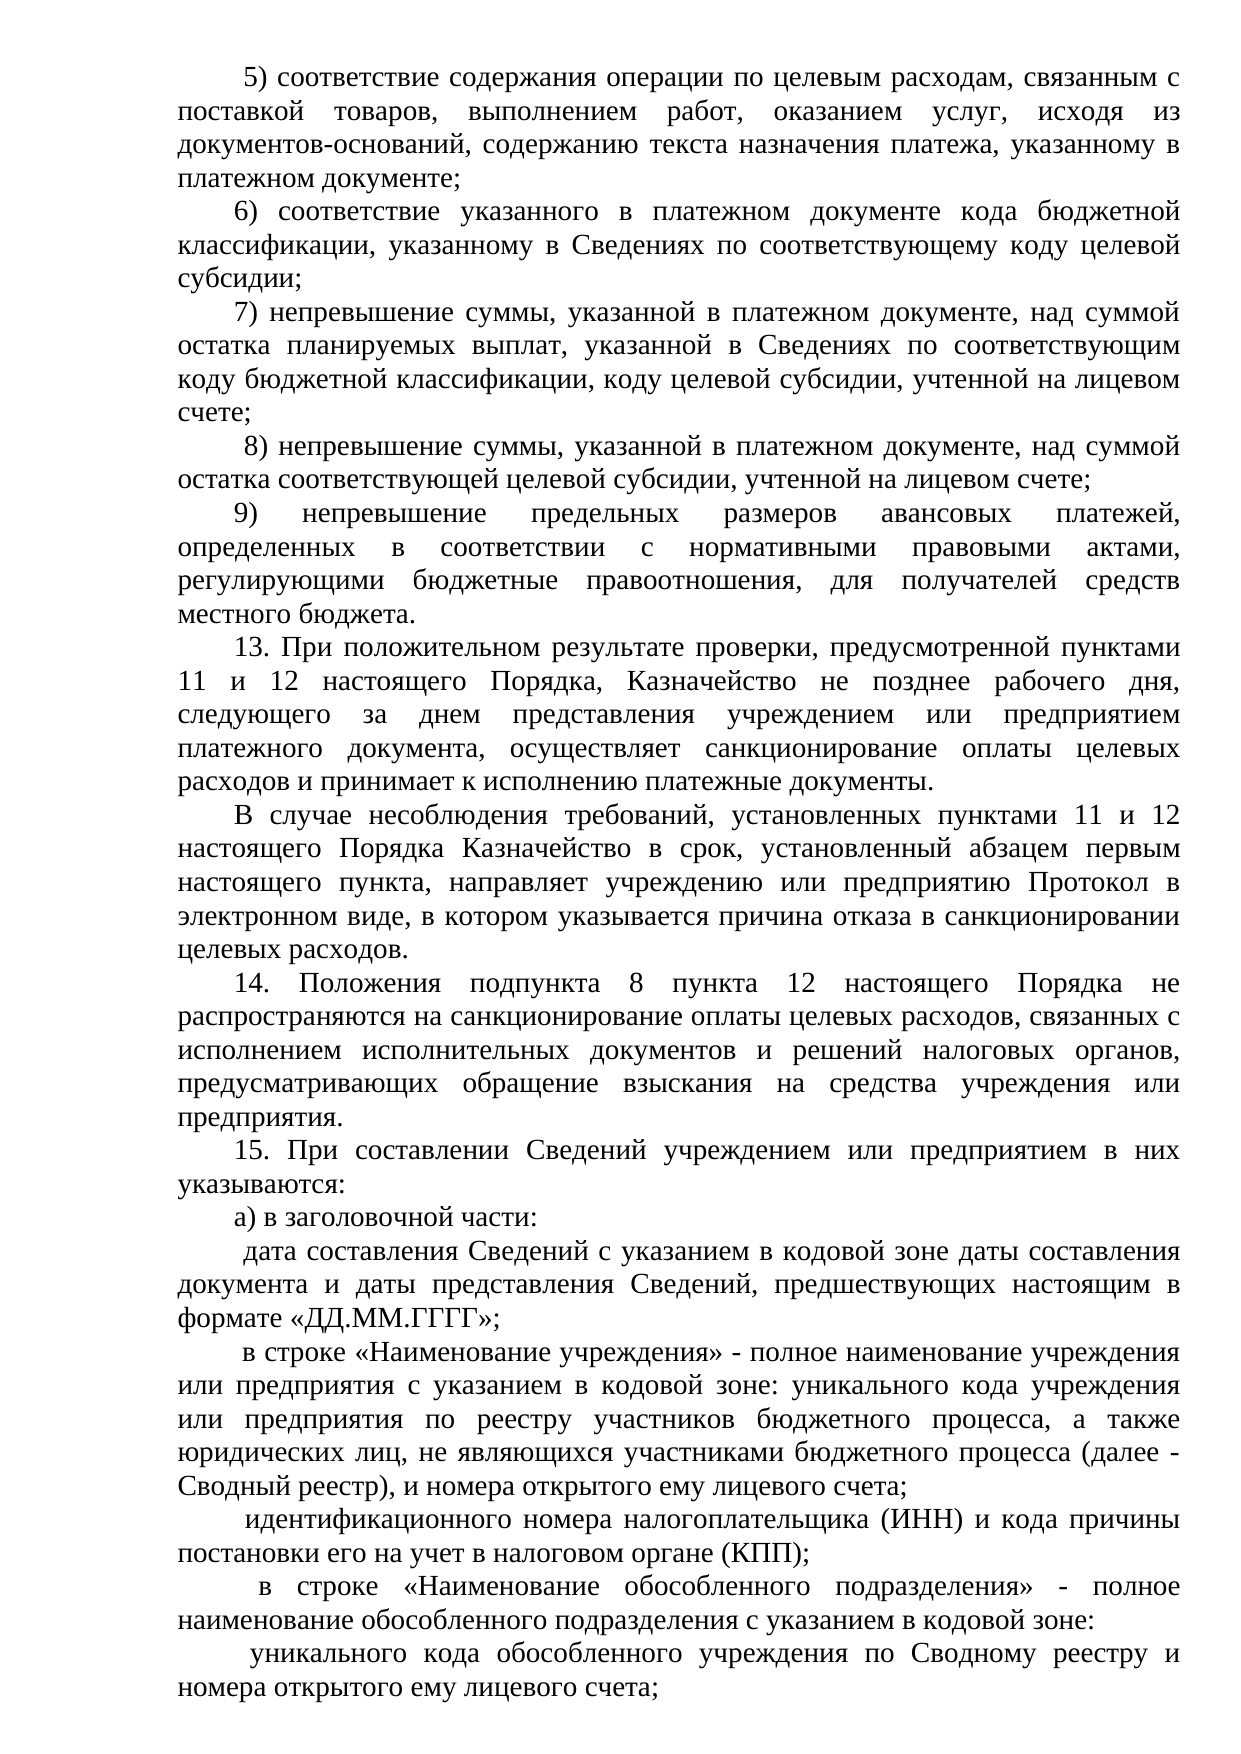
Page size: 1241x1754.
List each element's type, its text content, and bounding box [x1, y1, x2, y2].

text 5) соответствие содержания операции по целевым расходам, связанным с поставкой товаров, выполнением работ, оказанием услуг, исходя из документов-оснований, содержанию текста назначения платежа, указанному в платежном документе; [177, 59, 1181, 193]
text дата составления Сведений с указанием в кодовой зоне даты составления документа и даты представления Сведений, предшествующих настоящим в формате «ДД.ММ.ГГГГ»; [177, 1233, 1181, 1334]
text а) в заголовочной части: [177, 1199, 1181, 1233]
text 13. При положительном результате проверки, предусмотренной пунктами 11 и 12 настоящего Порядка, Казначейство не позднее рабочего дня, следующего за днем представления учреждением или предприятием платежного документа, осуществляет санкционирование оплаты целевых расходов и принимает к исполнению платежные документы. [177, 629, 1181, 797]
text в строке «Наименование учреждения» - полное наименование учреждения или предприятия с указанием в кодовой зоне: уникального кода учреждения или предприятия по реестру участников бюджетного процесса, а также юридических лиц, не являющихся участниками бюджетного процесса (далее - Сводный реестр), и номера открытого ему лицевого счета; [177, 1334, 1181, 1501]
text уникального кода обособленного учреждения по Сводному реестру и номера открытого ему лицевого счета; [177, 1636, 1181, 1703]
text идентификационного номера налогоплательщика (ИНН) и кода причины постановки его на учет в налоговом органе (КПП); [177, 1501, 1181, 1568]
text 6) соответствие указанного в платежном документе кода бюджетной классификации, указанному в Сведениях по соответствующему коду целевой субсидии; [177, 193, 1181, 294]
text 7) непревышение суммы, указанной в платежном документе, над суммой остатка планируемых выплат, указанной в Сведениях по соответствующим коду бюджетной классификации, коду целевой субсидии, учтенной на лицевом счете; [177, 294, 1181, 428]
text 9) непревышение предельных размеров авансовых платежей, определенных в соответствии с нормативными правовыми актами, регулирующими бюджетные правоотношения, для получателей средств местного бюджета. [177, 495, 1181, 629]
text 8) непревышение суммы, указанной в платежном документе, над суммой остатка соответствующей целевой субсидии, учтенной на лицевом счете; [177, 428, 1181, 495]
text В случае несоблюдения требований, установленных пунктами 11 и 12 настоящего Порядка Казначейство в срок, установленный абзацем первым настоящего пункта, направляет учреждению или предприятию Протокол в электронном виде, в котором указывается причина отказа в санкционировании целевых расходов. [177, 797, 1181, 965]
text 15. При составлении Сведений учреждением или предприятием в них указываются: [177, 1132, 1181, 1199]
text в строке «Наименование обособленного подразделения» - полное наименование обособленного подразделения с указанием в кодовой зоне: [177, 1568, 1181, 1636]
text 14. Положения подпункта 8 пункта 12 настоящего Порядка не распространяются на санкционирование оплаты целевых расходов, связанных с исполнением исполнительных документов и решений налоговых органов, предусматривающих обращение взыскания на средства учреждения или предприятия. [177, 965, 1181, 1132]
